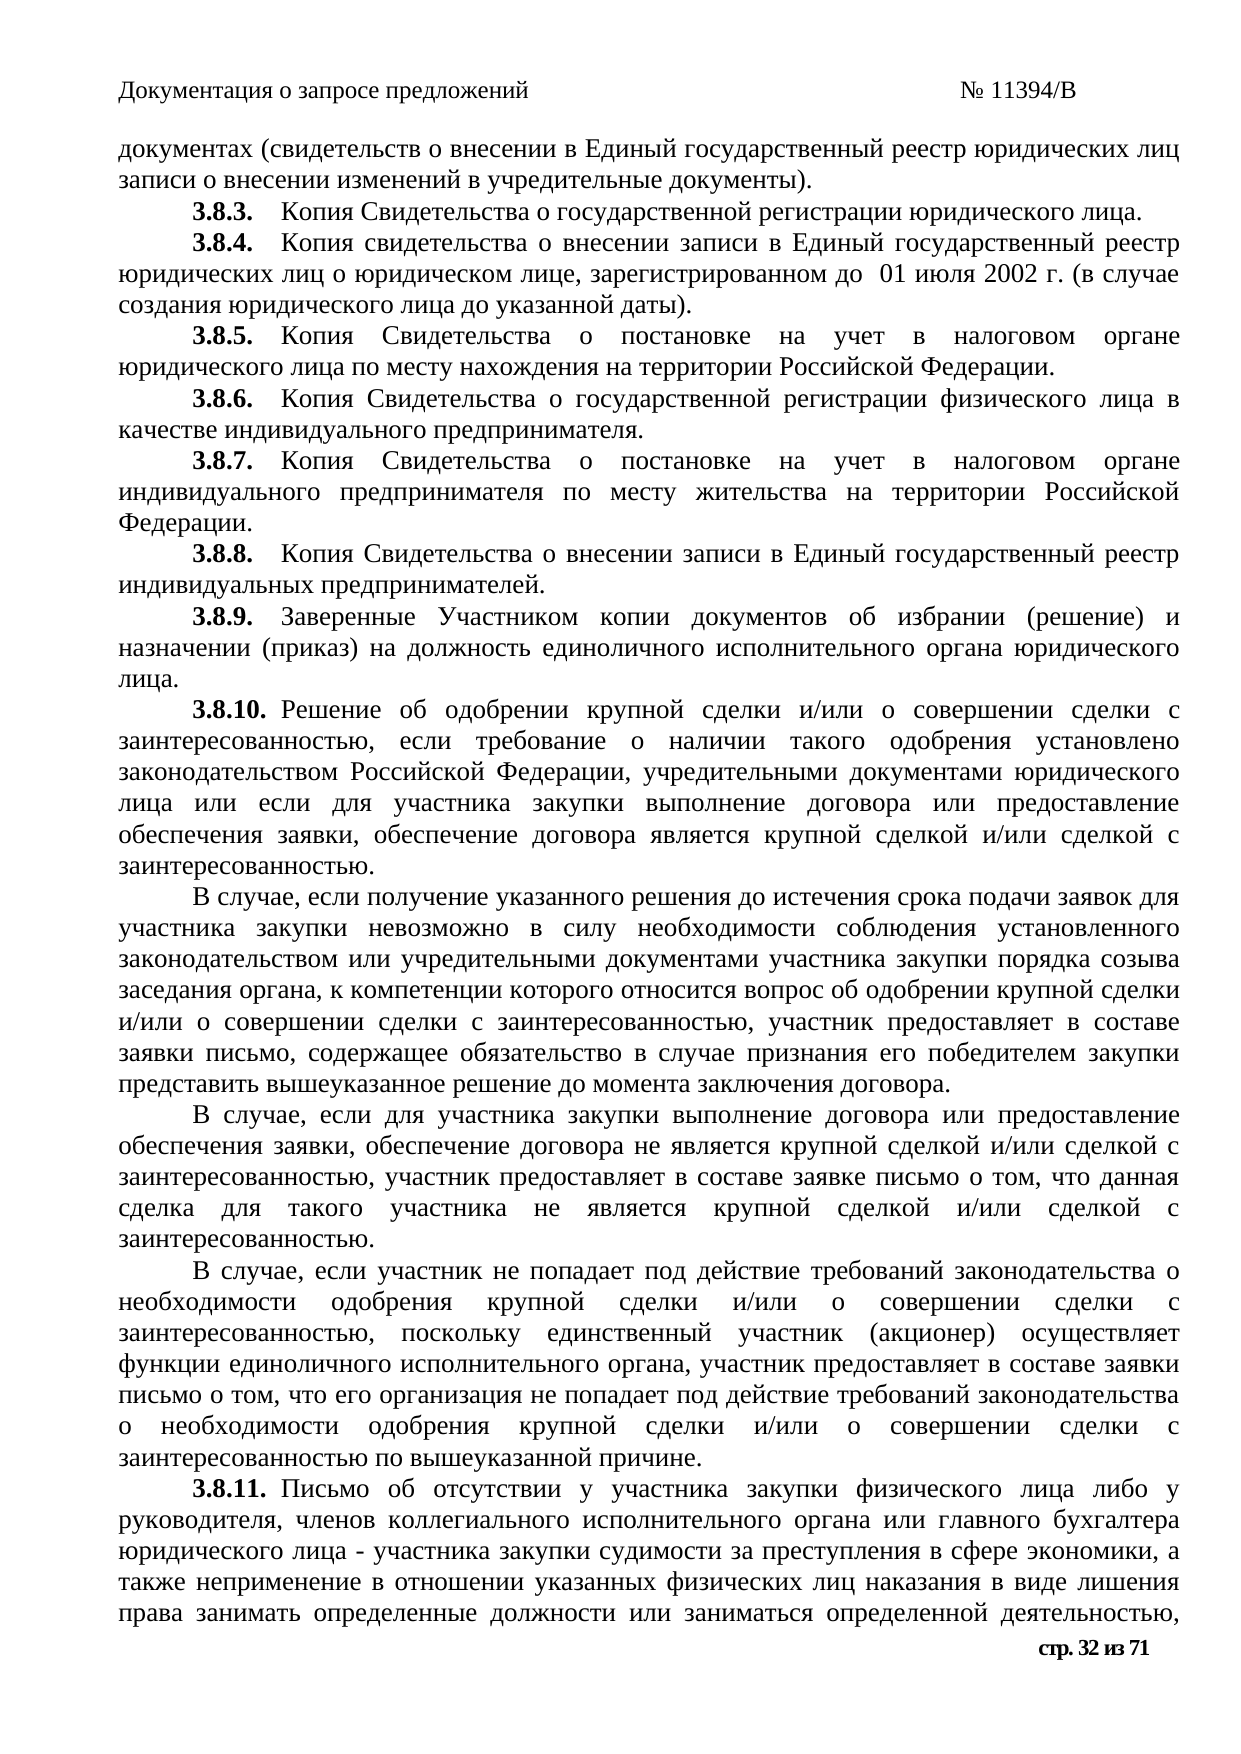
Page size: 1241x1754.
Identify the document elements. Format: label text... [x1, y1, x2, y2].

text Копия свидетельства о внесении записи в Единый государственный реестр юридических лиц о юридическом лице, зарегистрированном до 01 июля 2002 г. (в случае создания юридического лица до указанной даты). [118, 226, 1181, 319]
text Заверенные Участником копии документов об избрании (решение) и назначении (приказ) на должность единоличного исполнительного органа юридического лица. [118, 600, 1181, 693]
list В случае, если получение указанного решения до истечения срока подачи заявок для участника закупки невозможно в силу необходимости соблюдения установленного законодательством или учредительными документами участника закупки порядка созыва заседания органа, к компетенции которого относится вопрос об одобрении крупной сделки и/или о совершении сделки с заинтересованностью, участник предоставляет в составе заявки письмо, содержащее обязательство в случае признания его победителем закупки представить вышеуказанное решение до момента заключения договора. [118, 880, 1181, 1098]
text Копия Свидетельства о государственной регистрации юридического лица. [118, 195, 1181, 226]
text Решение об одобрении крупной сделки и/или о совершении сделки с заинтересованностью, если требование о наличии такого одобрения установлено законодательством Российской Федерации, учредительными документами юридического лица или если для участника закупки выполнение договора или предоставление обеспечения заявки, обеспечение договора является крупной сделкой и/или сделкой с заинтересованностью. [118, 693, 1181, 880]
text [118, 132, 1181, 195]
text Копия Свидетельства о постановке на учет в налоговом органе индивидуального предпринимателя по месту жительства на территории Российской Федерации. [118, 444, 1181, 537]
text Копия Свидетельства о внесении записи в Единый государственный реестр индивидуальных предпринимателей. [118, 537, 1181, 600]
text Копия Свидетельства о постановке на учет в налоговом органе юридического лица по месту нахождения на территории Российской Федерации. [118, 319, 1181, 382]
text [118, 1472, 1181, 1627]
list В случае, если для участника закупки выполнение договора или предоставление обеспечения заявки, обеспечение договора не является крупной сделкой и/или сделкой с заинтересованностью, участник предоставляет в составе заявке письмо о том, что данная сделка для такого участника не является крупной сделкой и/или сделкой с заинтересованностью. [118, 1098, 1181, 1254]
text Копия Свидетельства о государственной регистрации физического лица в качестве индивидуального предпринимателя. [118, 382, 1181, 444]
list В случае, если участник не попадает под действие требований законодательства о необходимости одобрения крупной сделки и/или о совершении сделки с заинтересованностью, поскольку единственный участник (акционер) осуществляет функции единоличного исполнительного органа, участник предоставляет в составе заявки письмо о том, что его организация не попадает под действие требований законодательства о необходимости одобрения крупной сделки и/или о совершении сделки с заинтересованностью по вышеуказанной причине. [118, 1254, 1181, 1472]
